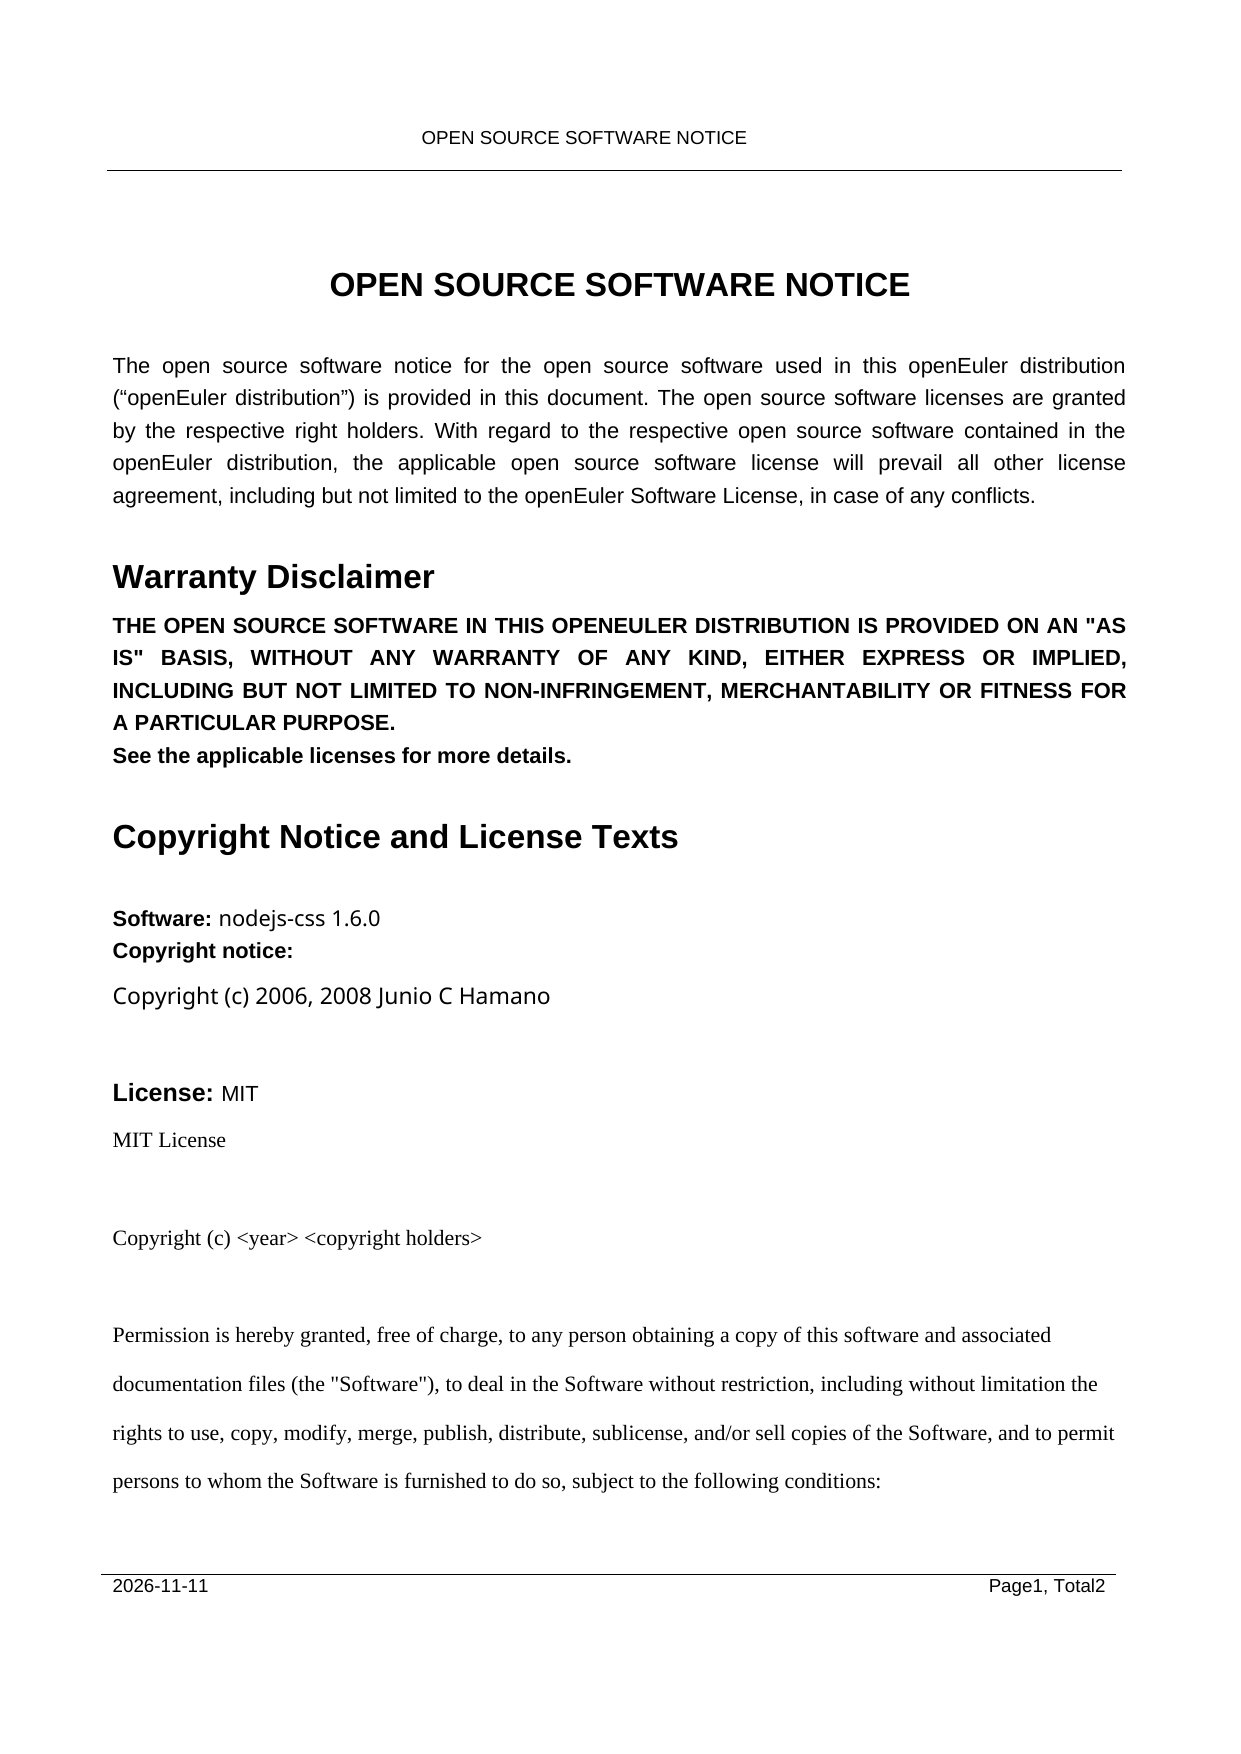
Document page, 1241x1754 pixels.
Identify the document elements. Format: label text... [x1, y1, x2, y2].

text OPEN SOURCE SOFTWARE NOTICE [112, 251, 1128, 316]
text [112, 1123, 1128, 1497]
text THE OPEN SOURCE SOFTWARE IN THIS OPENEULER DISTRIBUTION IS PROVIDED ON AN "AS IS" BASIS, WITHOUT ANY WARRANTY OF ANY KIND, EITHER EXPRESS OR IMPLIED, INCLUDING BUT NOT LIMITED TO NON-INFRINGEMENT, MERCHANTABILITY OR FITNESS FOR A PARTICULAR PURPOSE. See the applicable licenses for more details. [112, 609, 1128, 771]
text Copyright (c) 2006, 2008 Junio C Hamano [112, 979, 1128, 1060]
text Software: nodejs-css 1.6.0 [112, 901, 1128, 934]
text License: MIT [112, 1077, 1128, 1109]
text Copyright notice: [112, 934, 1128, 966]
text The open source software notice for the open source software used in this openEuler distribution (“openEuler distribution”) is provided in this document. The open source software licenses are granted by the respective right holders. With regard to the respective open source software contained in the openEuler distribution, the applicable open source software license will prevail all other license agreement, including but not limited to the openEuler Software License, in case of any conflicts. [112, 349, 1128, 511]
text Copyright Notice and License Texts [112, 804, 1128, 869]
text Warranty Disclaimer [112, 544, 1128, 609]
